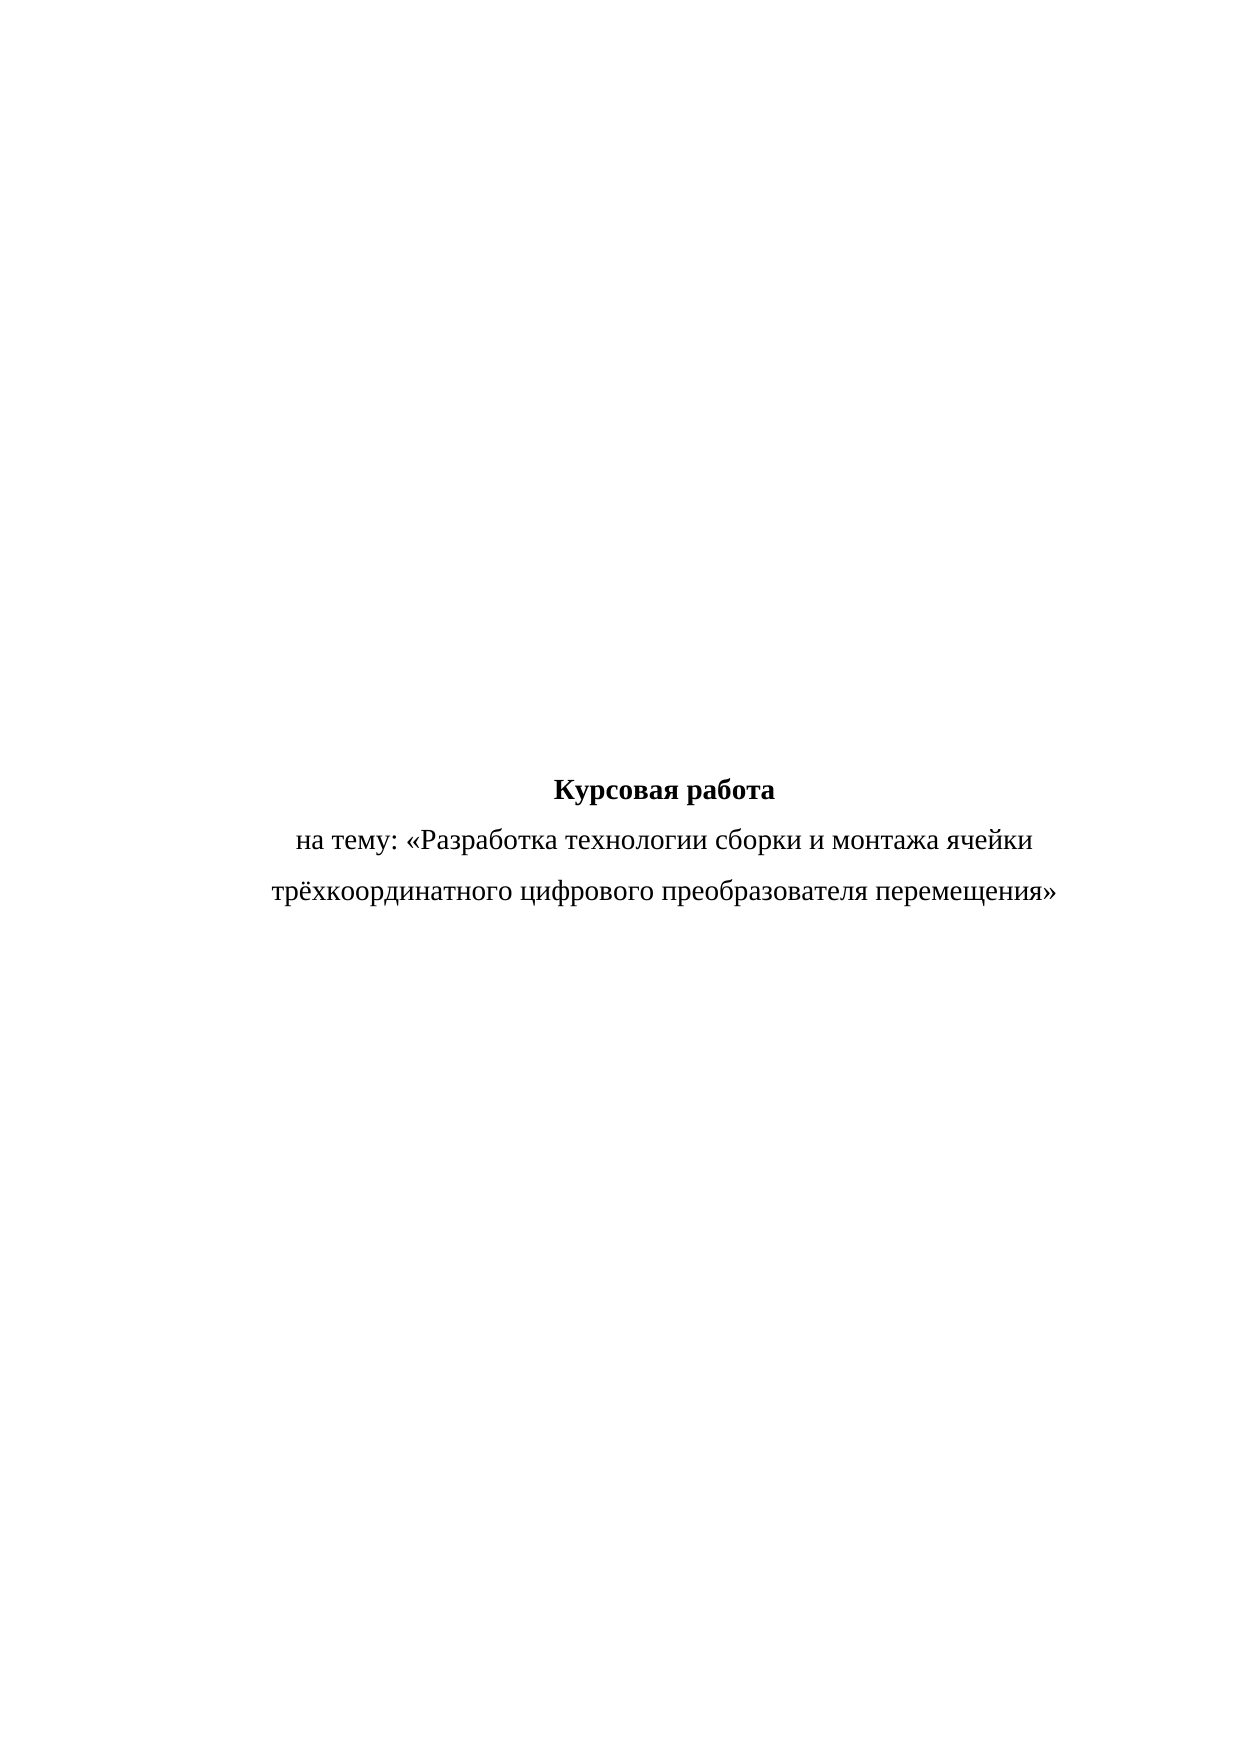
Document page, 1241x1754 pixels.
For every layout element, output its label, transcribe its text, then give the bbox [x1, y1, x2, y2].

text Курсовая работа [177, 772, 1152, 806]
text на тему: «Разработка технологии сборки и монтажа ячейки трёхкоординатного цифрового преобразователя перемещения» [177, 822, 1152, 906]
